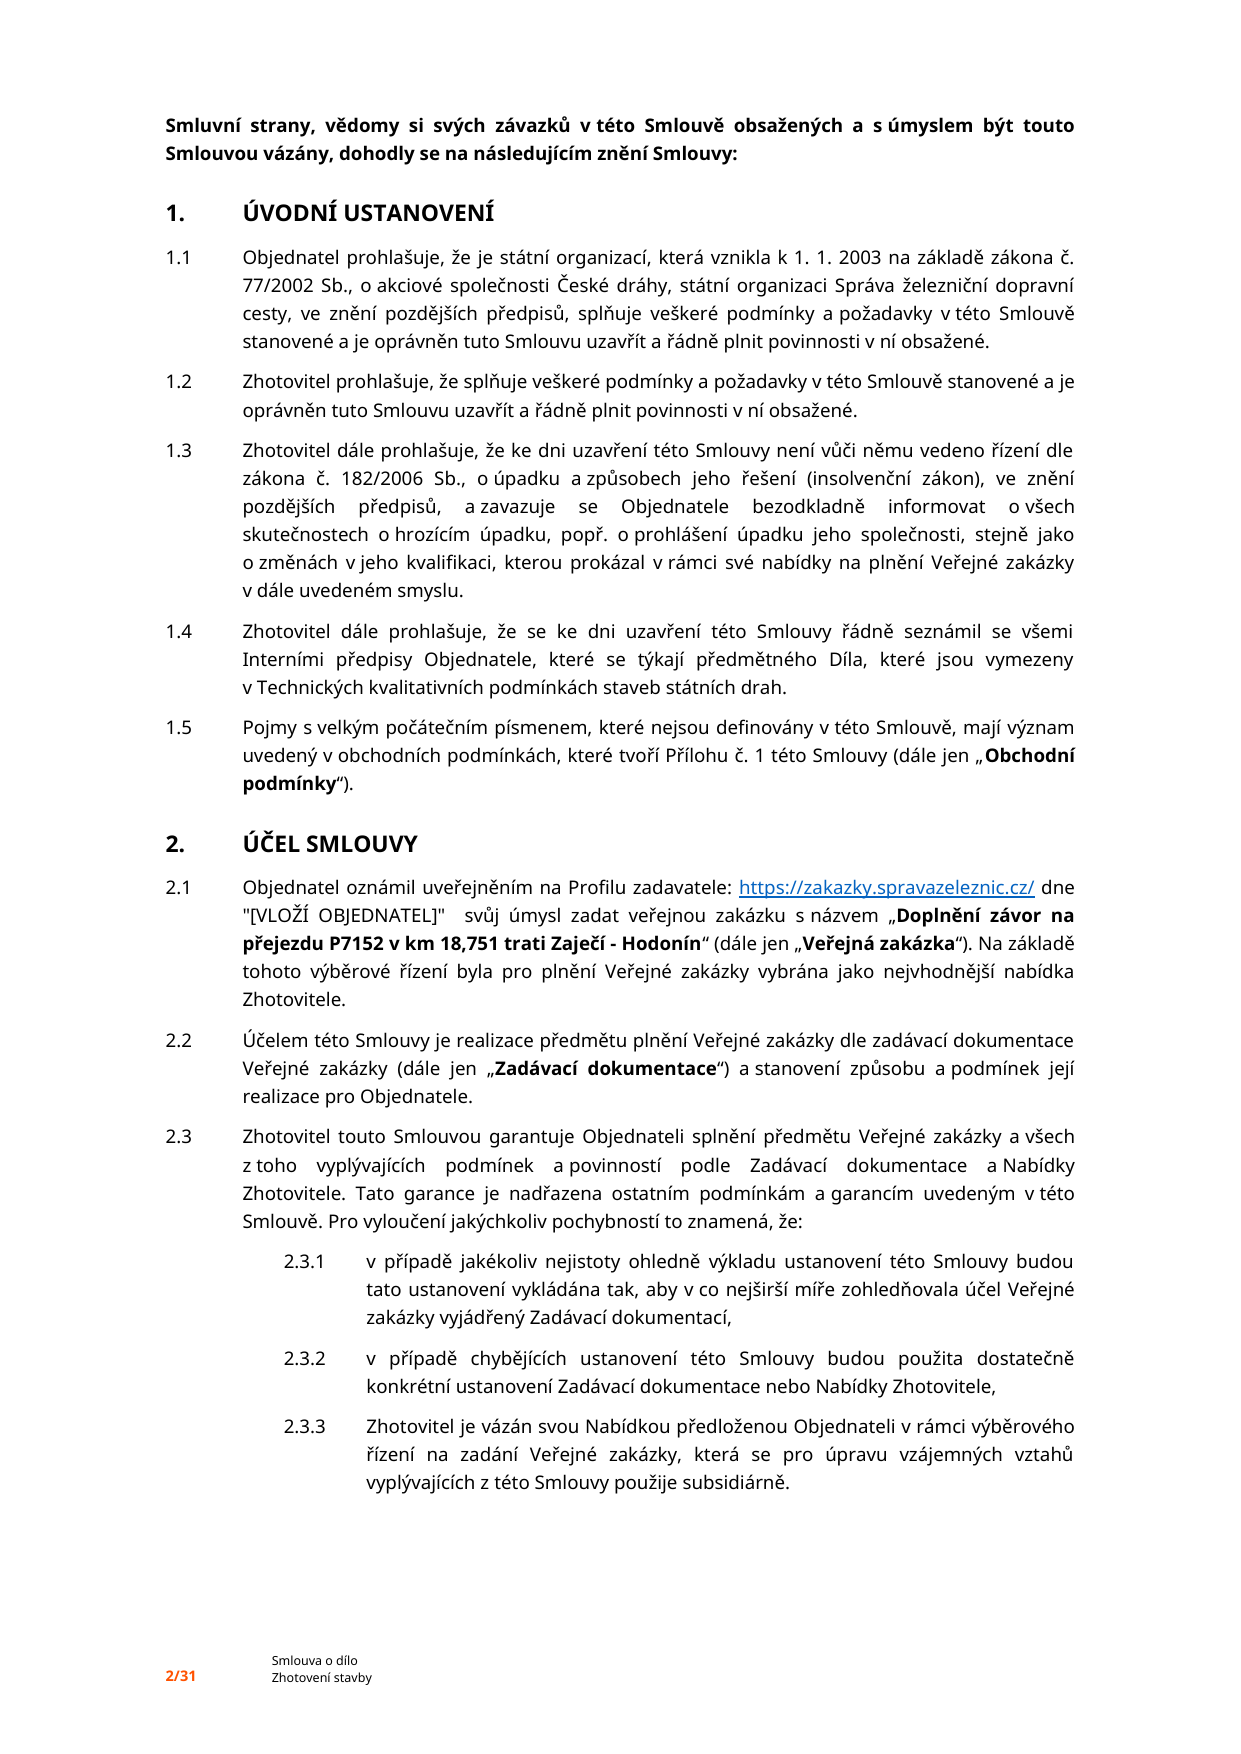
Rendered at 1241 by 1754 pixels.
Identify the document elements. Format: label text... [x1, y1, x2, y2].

text Účelem této Smlouvy je realizace předmětu plnění Veřejné zakázky dle zadávací dokumentace Veřejné zakázky (dále jen „Zadávací dokumentace“) a stanovení způsobu a podmínek její realizace pro Objednatele. [165, 1027, 1075, 1109]
text Objednatel prohlašuje, že je státní organizací, která vznikla k 1. 1. 2003 na základě zákona č. 77/2002 Sb., o akciové společnosti České dráhy, státní organizaci Správa železniční dopravní cesty, ve znění pozdějších předpisů, splňuje veškeré podmínky a požadavky v této Smlouvě stanovené a je oprávněn tuto Smlouvu uzavřít a řádně plnit povinnosti v ní obsažené. [165, 244, 1075, 354]
text Smluvní strany, vědomy si svých závazků v této Smlouvě obsažených a s úmyslem být touto Smlouvou vázány, dohodly se na následujícím znění Smlouvy: [165, 112, 1075, 166]
text Zhotovitel touto Smlouvou garantuje Objednateli splnění předmětu Veřejné zakázky a všech z toho vyplývajících podmínek a povinností podle Zadávací dokumentace a Nabídky Zhotovitele. Tato garance je nadřazena ostatním podmínkám a garancím uvedeným v této Smlouvě. Pro vyloučení jakýchkoliv pochybností to znamená, že: [165, 1124, 1075, 1233]
text ÚČEL SMLOUVY [165, 828, 1075, 859]
text Objednatel oznámil uveřejněním na Profilu zadavatele: https://zakazky.spravazeleznic.cz/ dne svůj úmysl zadat veřejnou zakázku s názvem „Doplnění závor na přejezdu P7152 v km 18,751 trati Zaječí - Hodonín“ (dále jen „Veřejná zakázka“). Na základě tohoto výběrové řízení byla pro plnění Veřejné zakázky vybrána jako nejvhodnější nabídka Zhotovitele. [165, 875, 1075, 1012]
text v případě jakékoliv nejistoty ohledně výkladu ustanovení této Smlouvy budou tato ustanovení vykládána tak, aby v co nejširší míře zohledňovala účel Veřejné zakázky vyjádřený Zadávací dokumentací, [283, 1248, 1075, 1330]
text ÚVODNÍ USTANOVENÍ [165, 197, 1075, 229]
text Zhotovitel prohlašuje, že splňuje veškeré podmínky a požadavky v této Smlouvě stanovené a je oprávněn tuto Smlouvu uzavřít a řádně plnit povinnosti v ní obsažené. [165, 369, 1075, 422]
text Zhotovitel dále prohlašuje, že se ke dni uzavření této Smlouvy řádně seznámil se všemi Interními předpisy Objednatele, které se týkají předmětného Díla, které jsou vymezeny v Technických kvalitativních podmínkách staveb státních drah. [165, 618, 1075, 699]
text Zhotovitel dále prohlašuje, že ke dni uzavření této Smlouvy není vůči němu vedeno řízení dle zákona č. 182/2006 Sb., o úpadku a způsobech jeho řešení (insolvenční zákon), ve znění pozdějších předpisů, a zavazuje se Objednatele bezodkladně informovat o všech skutečnostech o hrozícím úpadku, popř. o prohlášení úpadku jeho společnosti, stejně jako o změnách v jeho kvalifikaci, kterou prokázal v rámci své nabídky na plnění Veřejné zakázky v dále uvedeném smyslu. [165, 437, 1075, 603]
text Pojmy s velkým počátečním písmenem, které nejsou definovány v této Smlouvě, mají význam uvedený v obchodních podmínkách, které tvoří Přílohu č. 1 této Smlouvy (dále jen „Obchodní podmínky“). [165, 714, 1075, 796]
text v případě chybějících ustanovení této Smlouvy budou použita dostatečně konkrétní ustanovení Zadávací dokumentace nebo Nabídky Zhotovitele, [283, 1345, 1075, 1398]
text Zhotovitel je vázán svou Nabídkou předloženou Objednateli v rámci výběrového řízení na zadání Veřejné zakázky, která se pro úpravu vzájemných vztahů vyplývajících z této Smlouvy použije subsidiárně. [283, 1413, 1075, 1495]
